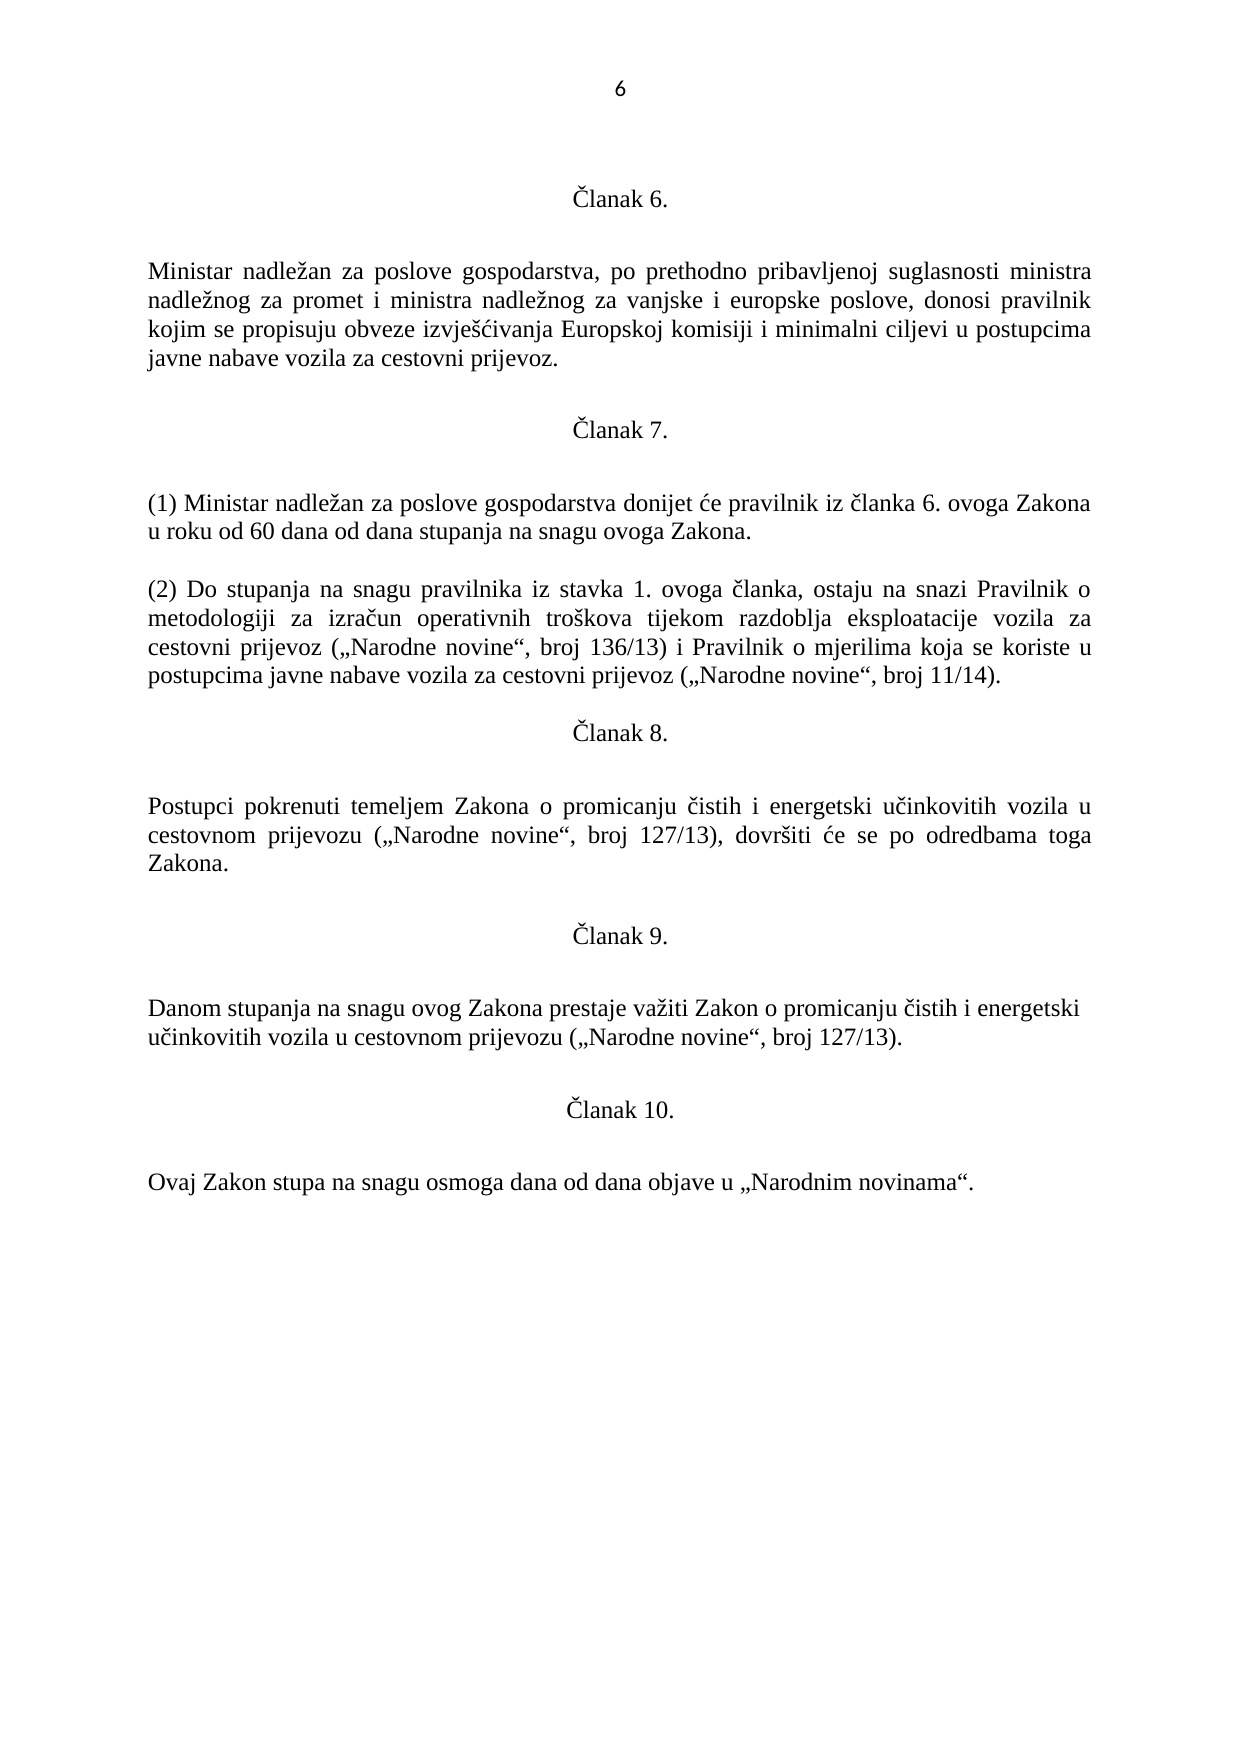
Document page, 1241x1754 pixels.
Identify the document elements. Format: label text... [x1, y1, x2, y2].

text Članak 7. [148, 415, 1093, 444]
text Postupci pokrenuti temeljem Zakona o promicanju čistih i energetski učinkovitih vozila u cestovnom prijevozu („Narodne novine“, broj 127/13), dovršiti će se po odredbama toga Zakona. [148, 791, 1093, 877]
text Članak 10. [148, 1095, 1093, 1123]
text Članak 9. [148, 921, 1093, 950]
text Ministar nadležan za poslove gospodarstva, po prethodno pribavljenoj suglasnosti ministra nadležnog za promet i ministra nadležnog za vanjske i europske poslove, donosi pravilnik kojim se propisuju obveze izvješćivanja Europskoj komisiji i minimalni ciljevi u postupcima javne nabave vozila za cestovni prijevoz. [148, 256, 1093, 371]
text Danom stupanja na snagu ovog Zakona prestaje važiti Zakon o promicanju čistih i energetski učinkovitih vozila u cestovnom prijevozu („Narodne novine“, broj 127/13). [148, 993, 1093, 1051]
text (2) Do stupanja na snagu pravilnika iz stavka 1. ovoga članka, ostaju na snazi Pravilnik o metodologiji za izračun operativnih troškova tijekom razdoblja eksploatacije vozila za cestovni prijevoz („Narodne novine“, broj 136/13) i Pravilnik o mjerilima koja se koriste u postupcima javne nabave vozila za cestovni prijevoz („Narodne novine“, broj 11/14). [148, 574, 1093, 689]
text Članak 6. [148, 184, 1093, 213]
text (1) Ministar nadležan za poslove gospodarstva donijet će pravilnik iz članka 6. ovoga Zakona u roku od 60 dana od dana stupanja na snagu ovoga Zakona. [148, 488, 1093, 545]
text Ovaj Zakon stupa na snagu osmoga dana od dana objave u „Narodnim novinama“. [148, 1167, 1093, 1196]
text Članak 8. [148, 718, 1093, 747]
